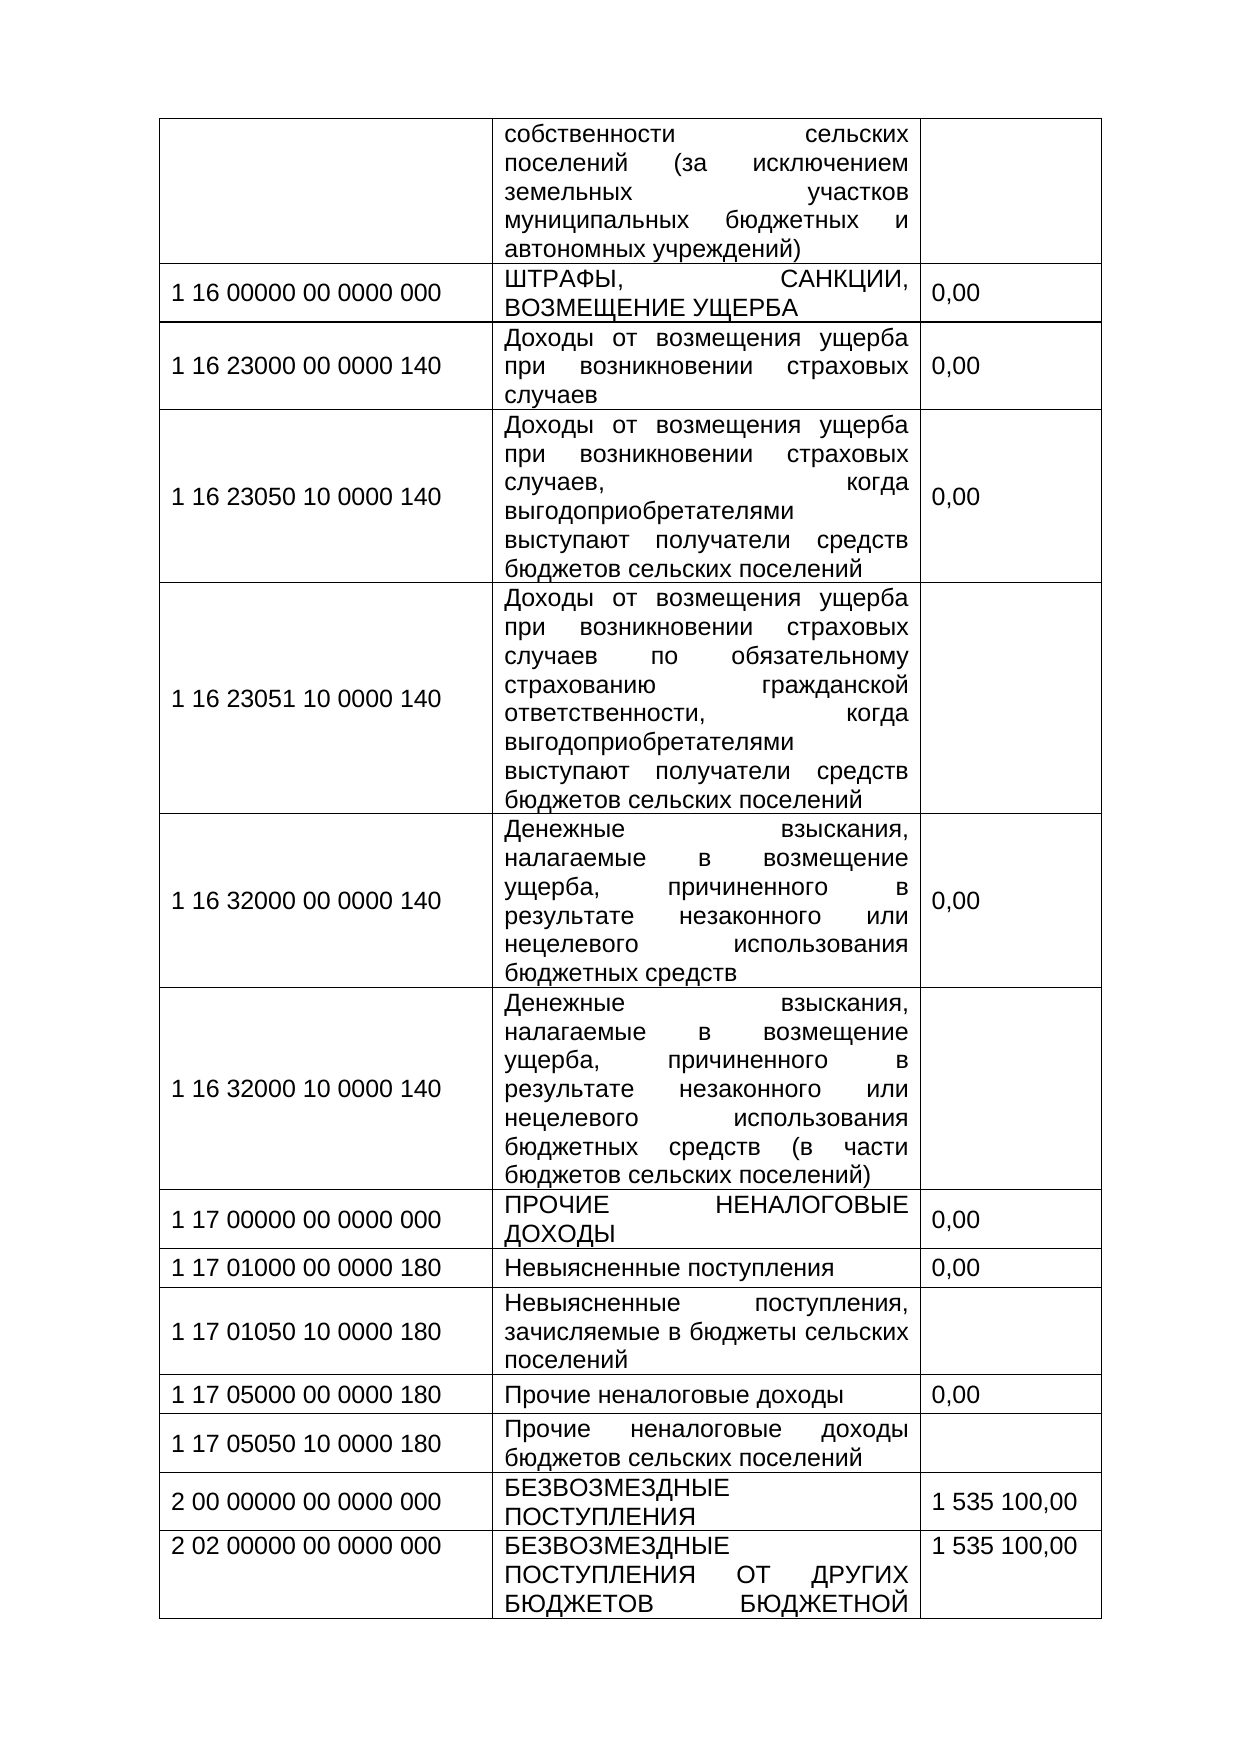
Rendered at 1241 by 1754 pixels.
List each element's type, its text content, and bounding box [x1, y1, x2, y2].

table_cell ШТРАФЫ, САНКЦИИ, ВОЗМЕЩЕНИЕ УЩЕРБА [493, 264, 920, 321]
table_cell 1 17 01000 00 0000 180 [160, 1249, 492, 1287]
table_cell 1 17 00000 00 0000 000 [160, 1190, 492, 1248]
table_cell [921, 1288, 1101, 1374]
table_cell ПРОЧИЕ НЕНАЛОГОВЫЕ ДОХОДЫ [493, 1190, 920, 1248]
table_cell Прочие неналоговые доходы [493, 1375, 920, 1413]
table_cell Доходы от возмещения ущерба при возникновении страховых случаев, когда выгодоприобретателями выступают получатели средств бюджетов сельских поселений [493, 410, 920, 582]
table_cell 1 535 100,00 [921, 1473, 1101, 1530]
table_cell Невыясненные поступления, зачисляемые в бюджеты сельских поселений [493, 1288, 920, 1374]
table_cell 1 17 05000 00 0000 180 [160, 1375, 492, 1413]
table_cell 2 00 00000 00 0000 000 [160, 1473, 492, 1530]
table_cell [160, 1531, 492, 1617]
table_cell 0,00 [921, 323, 1101, 409]
table_cell Денежные взыскания, налагаемые в возмещение ущерба, причиненного в результате незаконного или нецелевого использования бюджетных средств [493, 814, 920, 987]
table_cell 1 16 00000 00 0000 000 [160, 264, 492, 321]
table_cell [921, 583, 1101, 813]
table_cell 0,00 [921, 1190, 1101, 1248]
table_cell 1 17 01050 10 0000 180 [160, 1288, 492, 1374]
table_cell Денежные взыскания, налагаемые в возмещение ущерба, причиненного в результате незаконного или нецелевого использования бюджетных средств (в части бюджетов сельских поселений) [493, 988, 920, 1189]
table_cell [493, 1531, 920, 1617]
table_cell 1 16 23000 00 0000 140 [160, 323, 492, 409]
table_cell [921, 1414, 1101, 1472]
table_cell 1 16 23051 10 0000 140 [160, 583, 492, 813]
table_cell Прочие неналоговые доходы бюджетов сельских поселений [493, 1414, 920, 1472]
table_cell 1 16 23050 10 0000 140 [160, 410, 492, 582]
table_cell 0,00 [921, 1249, 1101, 1287]
table_cell 0,00 [921, 814, 1101, 987]
table_cell 0,00 [921, 1375, 1101, 1413]
table_cell 1 535 100,00 [921, 1531, 1101, 1617]
table_cell 0,00 [921, 410, 1101, 582]
table_cell 0,00 [921, 264, 1101, 321]
table_cell Невыясненные поступления [493, 1249, 920, 1287]
table_cell 1 16 32000 00 0000 140 [160, 814, 492, 987]
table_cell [493, 119, 920, 263]
table_cell [921, 988, 1101, 1189]
table_cell 1 17 05050 10 0000 180 [160, 1414, 492, 1472]
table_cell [160, 119, 492, 263]
table_cell Доходы от возмещения ущерба при возникновении страховых случаев по обязательному страхованию гражданской ответственности, когда выгодоприобретателями выступают получатели средств бюджетов сельских поселений [493, 583, 920, 813]
table_cell Доходы от возмещения ущерба при возникновении страховых случаев [493, 323, 920, 409]
table_cell 1 16 32000 10 0000 140 [160, 988, 492, 1189]
table_cell БЕЗВОЗМЕЗДНЫЕ ПОСТУПЛЕНИЯ [493, 1473, 920, 1530]
table_cell [921, 119, 1101, 263]
